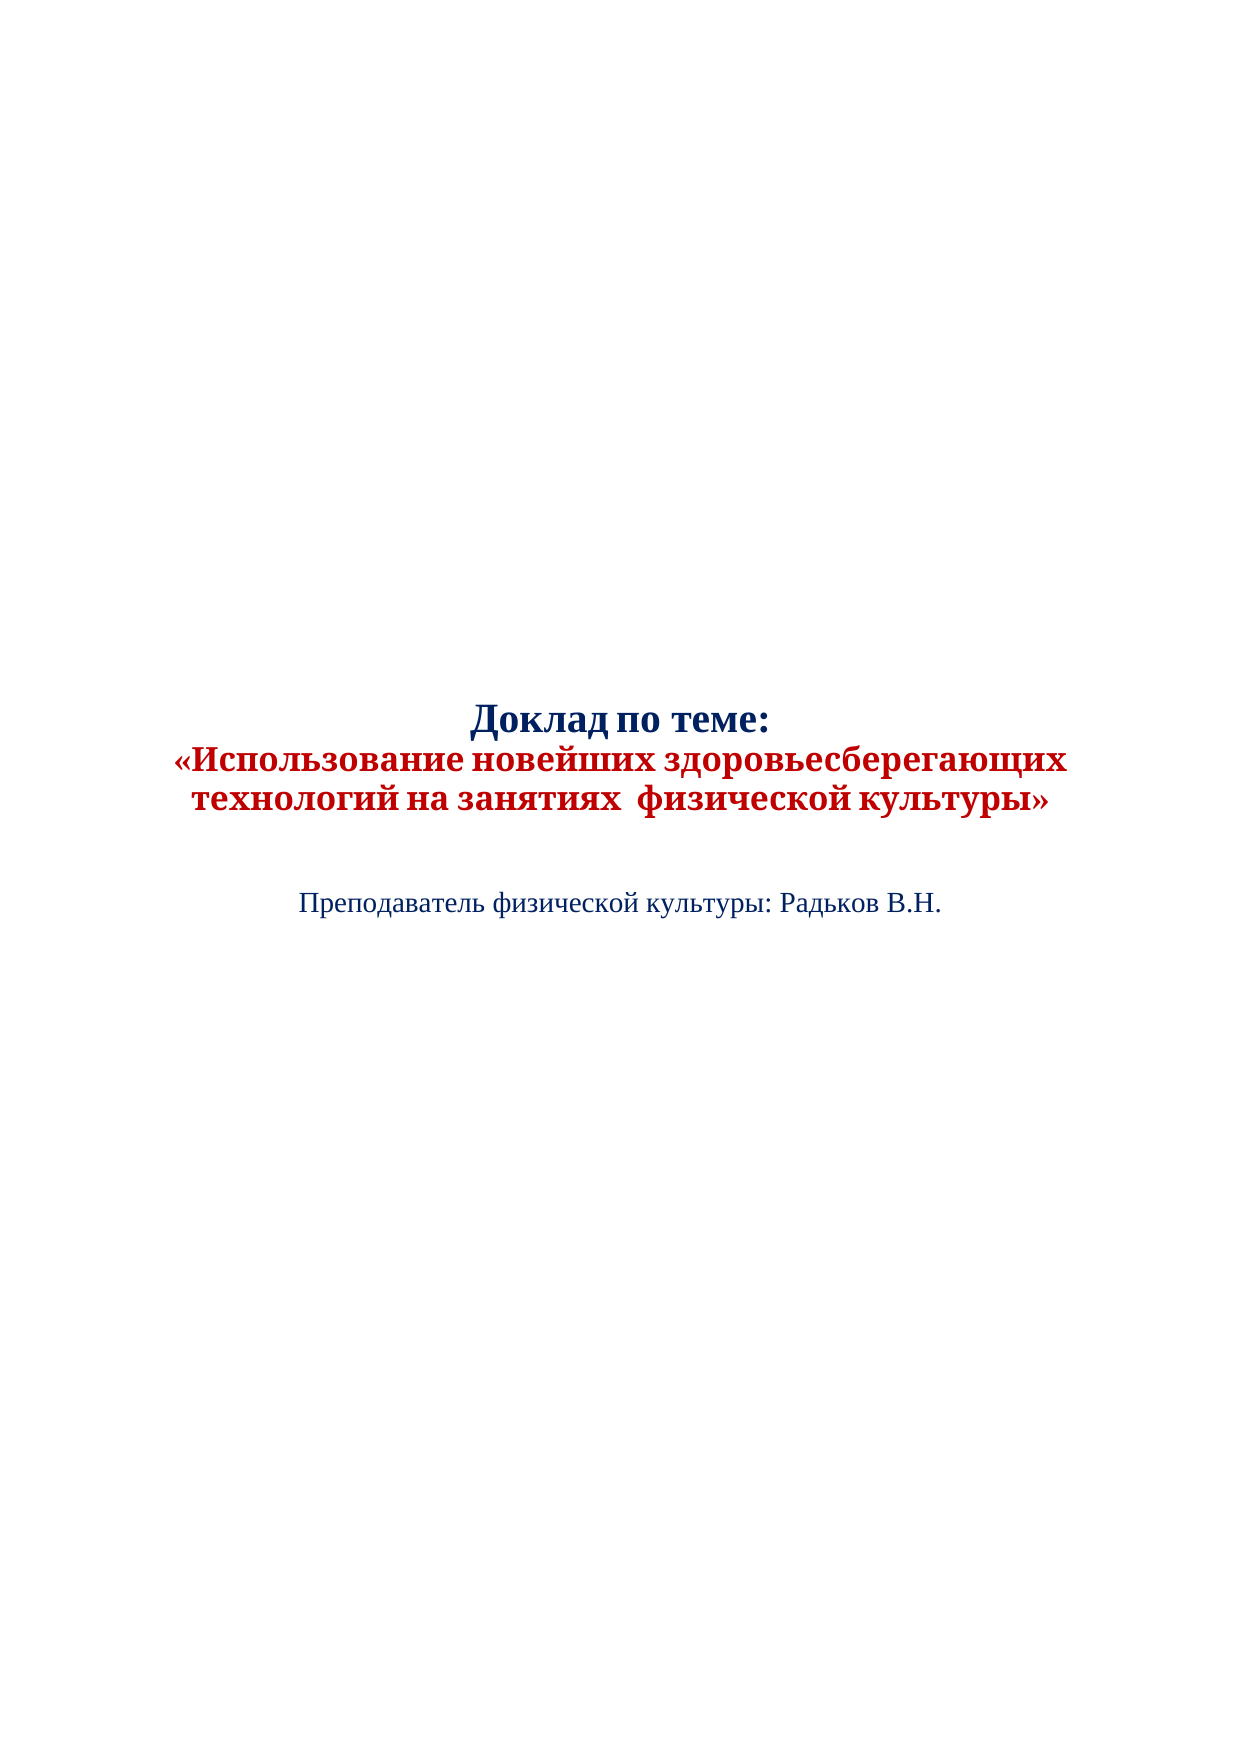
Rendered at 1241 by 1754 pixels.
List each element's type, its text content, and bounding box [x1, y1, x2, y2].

text Доклад по теме: [89, 694, 1152, 742]
text Преподаватель физической культуры: Радьков В.Н. [89, 885, 1152, 919]
text «Использование новейших здоровьесберегающих технологий на занятиях физической культуры» [89, 742, 1152, 818]
